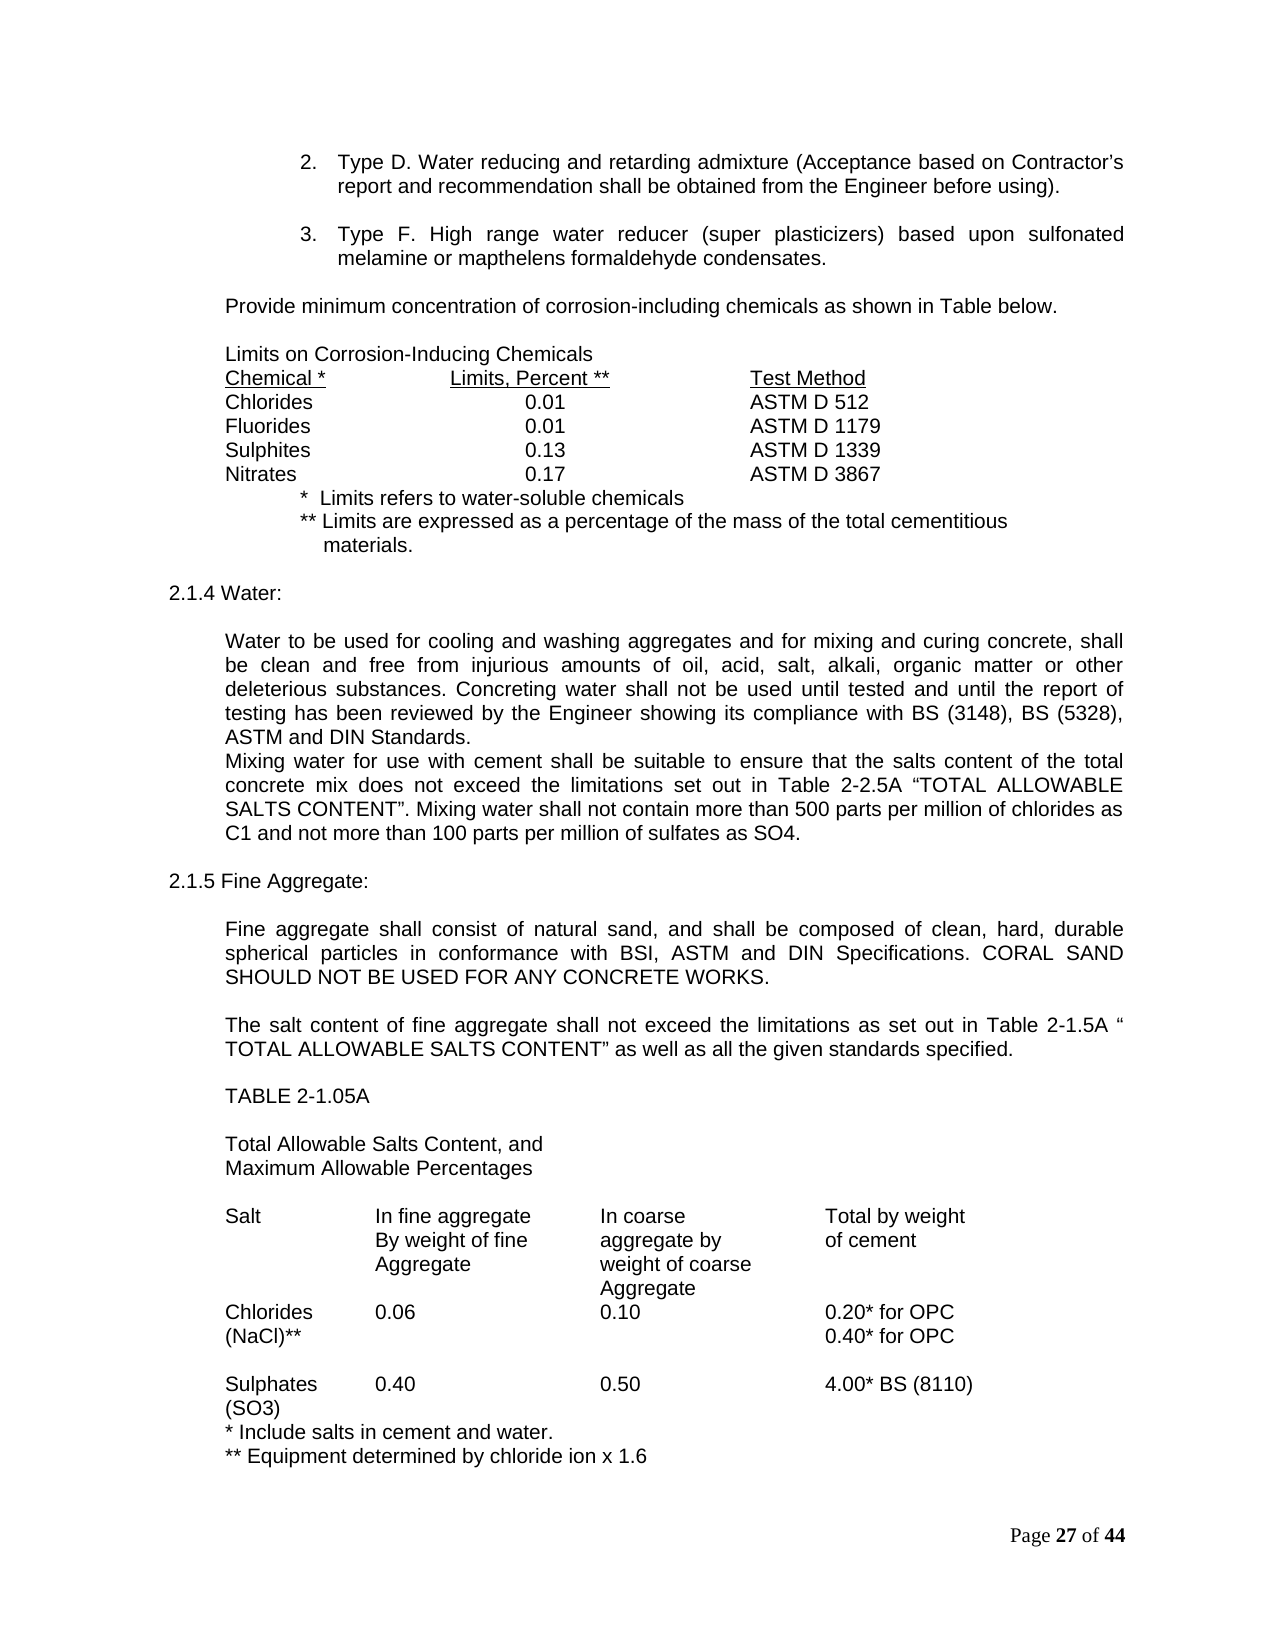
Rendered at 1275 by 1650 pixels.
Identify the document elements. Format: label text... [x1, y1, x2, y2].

text ** Limits are expressed as a percentage of the mass of the total cementitious [225, 509, 1125, 533]
text TABLE 2-1.05A [225, 1084, 1125, 1108]
text Chemical * Limits, Percent ** Test Method [225, 366, 1125, 389]
text Maximum Allowable Percentages [225, 1156, 1125, 1180]
text Provide minimum concentration of corrosion-including chemicals as shown in Table below. [225, 294, 1125, 318]
text Water to be used for cooling and washing aggregates and for mixing and curing concrete, shall be clean and free from injurious amounts of oil, acid, salt, alkali, organic matter or other deleterious substances. Concreting water shall not be used until tested and until the report of testing has been reviewed by the Engineer showing its compliance with BS (3148), BS (5328), ASTM and DIN Standards. [225, 629, 1125, 749]
text Fine aggregate shall consist of natural sand, and shall be composed of clean, hard, durable spherical particles in conformance with BSI, ASTM and DIN Specifications. CORAL SAND SHOULD NOT BE USED FOR ANY CONCRETE WORKS. [225, 917, 1125, 988]
text The salt content of fine aggregate shall not exceed the limitations as set out in Table 2-1.5A “ TOTAL ALLOWABLE SALTS CONTENT” as well as all the given standards specified. [225, 1012, 1125, 1060]
text 2.1.5 Fine Aggregate: [169, 869, 1125, 893]
text * Limits refers to water-soluble chemicals [225, 485, 1125, 509]
list Type F. High range water reducer (super plasticizers) based upon sulfonated melamine or mapthelens formaldehyde condensates. [300, 222, 1125, 270]
text Aggregate [225, 1276, 1125, 1300]
text Mixing water for use with cement shall be suitable to ensure that the salts content of the total concrete mix does not exceed the limitations set out in Table 2-2.5A “TOTAL ALLOWABLE SALTS CONTENT”. Mixing water shall not contain more than 500 parts per million of chlorides as C1 and not more than 100 parts per million of sulfates as SO4. [225, 749, 1125, 845]
text ** Equipment determined by chloride ion x 1.6 [225, 1444, 1125, 1468]
list Type D. Water reducing and retarding admixture (Acceptance based on Contractor’s report and recommendation shall be obtained from the Engineer before using). [300, 150, 1125, 198]
text Limits on Corrosion-Inducing Chemicals [225, 342, 1125, 366]
text (NaCl)** 0.40* for OPC [225, 1324, 1125, 1348]
text Salt In fine aggregate In coarse Total by weight [225, 1204, 1125, 1228]
text 2.1.4 Water: [169, 581, 1125, 605]
text materials. [150, 533, 1125, 557]
text Nitrates 0.17 ASTM D 3867 [225, 461, 1125, 485]
text Total Allowable Salts Content, and [225, 1132, 1125, 1156]
text Chlorides 0.06 0.10 0.20* for OPC [225, 1300, 1125, 1324]
text (SO3) [225, 1396, 1125, 1420]
text By weight of fine aggregate by of cement [225, 1228, 1125, 1252]
text * Include salts in cement and water. [225, 1420, 1125, 1444]
text Fluorides 0.01 ASTM D 1179 [225, 413, 1125, 437]
text Aggregate weight of coarse [225, 1252, 1125, 1276]
text Sulphites 0.13 ASTM D 1339 [225, 437, 1125, 461]
text Chlorides 0.01 ASTM D 512 [225, 389, 1125, 413]
text Sulphates 0.40 0.50 4.00* BS (8110) [225, 1372, 1125, 1396]
